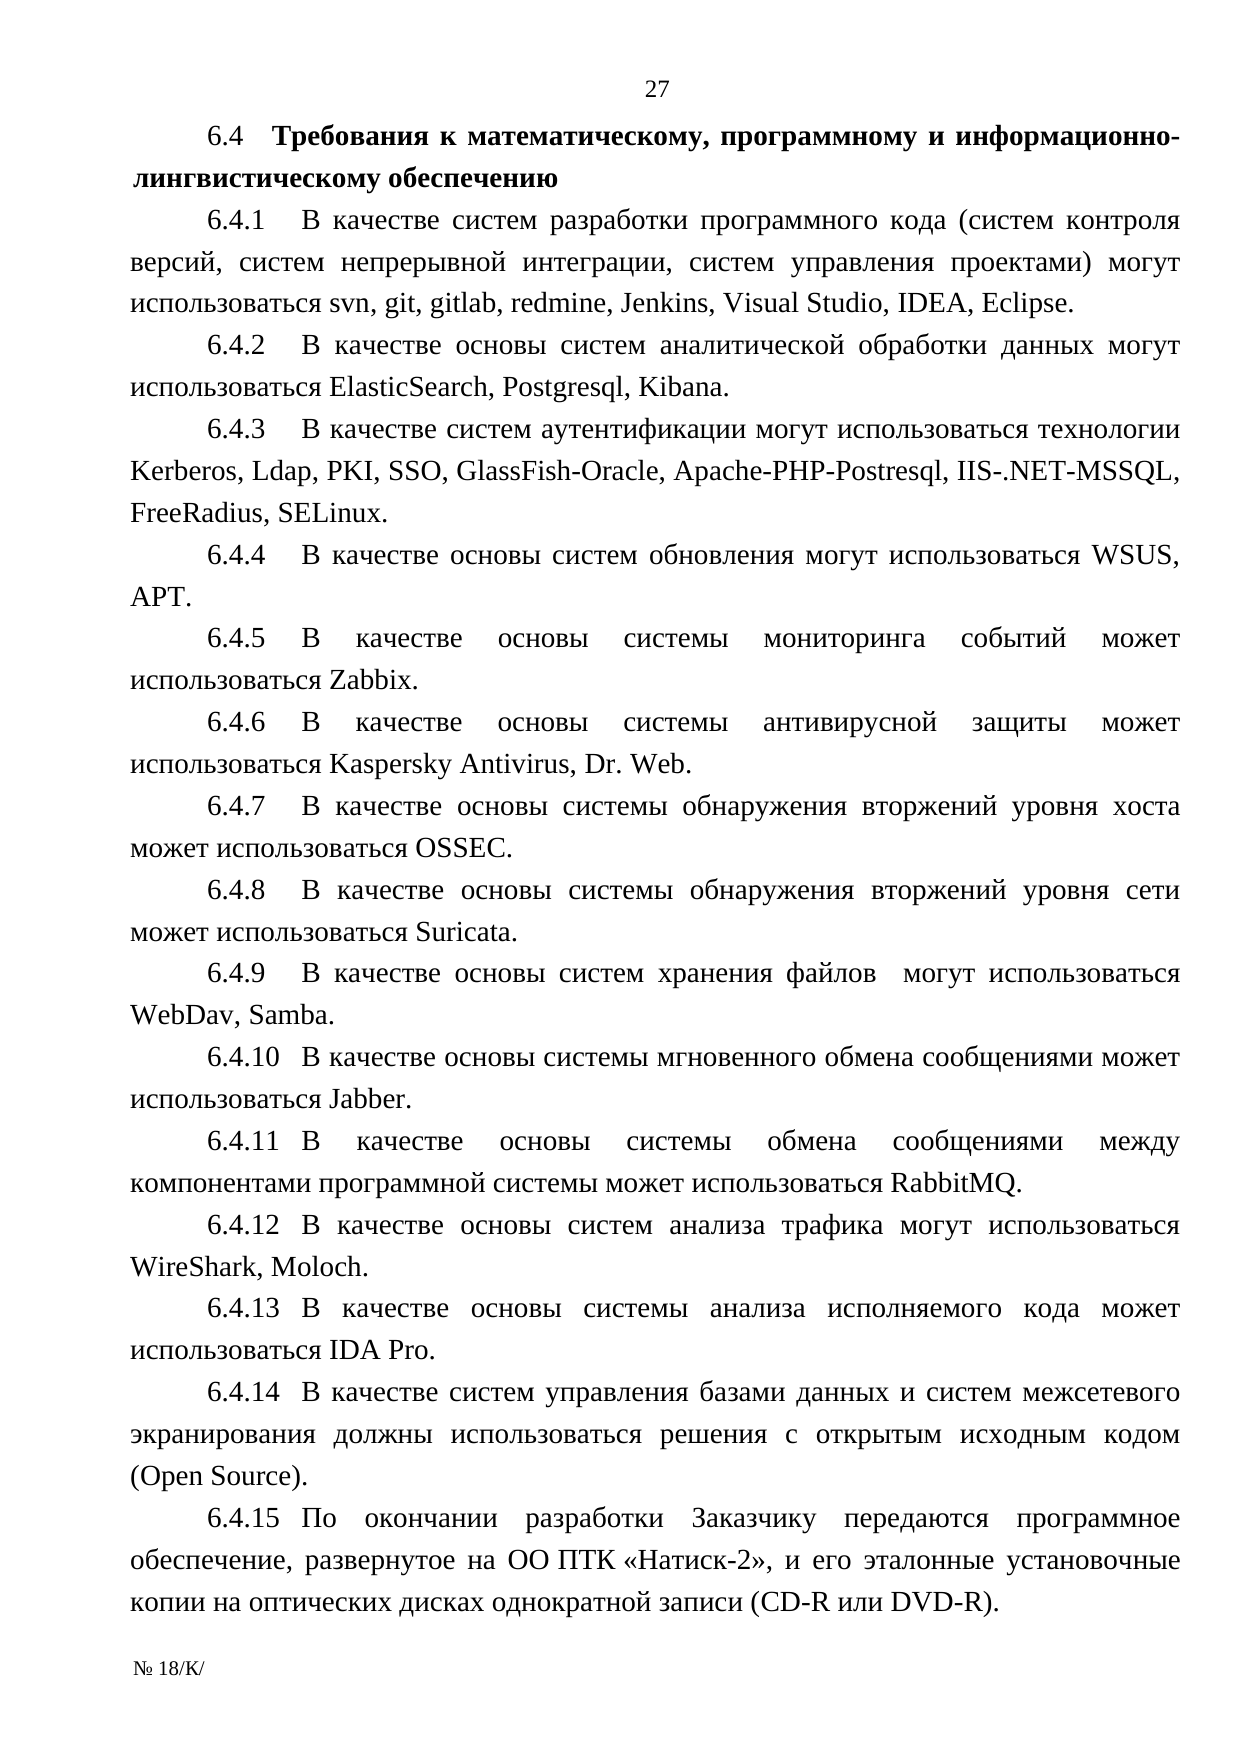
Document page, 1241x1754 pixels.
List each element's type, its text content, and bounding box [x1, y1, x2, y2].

text В качестве основы системы обмена сообщениями между компонентами программной системы может использоваться RabbitMQ. [130, 1123, 1181, 1198]
text В качестве основы системы анализа исполняемого кода может использоваться IDA Pro. [130, 1291, 1181, 1366]
text В качестве основы систем хранения файлов могут использоваться WebDav, Samba. [130, 956, 1181, 1031]
text В качестве систем аутентификации могут использоваться технологии Kerberos, Ldap, PKI, SSO, GlassFish-Oracle, Apache-PHP-Postresql, IIS-.NET-MSSQL, FreeRadius, SELinux. [130, 411, 1181, 528]
text В качестве основы систем аналитической обработки данных могут использоваться ElasticSearch, Postgresql, Kibana. [130, 327, 1181, 403]
text В качестве основы системы мгновенного обмена сообщениями может использоваться Jabber. [130, 1039, 1181, 1115]
text В качестве основы систем обновления могут использоваться WSUS, APT. [130, 537, 1181, 612]
text В качестве основы системы обнаружения вторжений уровня сети может использоваться Suricata. [130, 872, 1181, 947]
text В качестве систем разработки программного кода (систем контроля версий, систем непрерывной интеграции, систем управления проектами) могут использоваться svn, git, gitlab, redmine, Jenkins, Visual Studio, IDEA, Eclipse. [130, 202, 1181, 319]
text В качестве систем управления базами данных и систем межсетевого экранирования должны использоваться решения с открытым исходным кодом (Open Source). [130, 1374, 1181, 1492]
text В качестве основы систем анализа трафика могут использоваться WireShark, Moloch. [130, 1207, 1181, 1282]
text По окончании разработки Заказчику передаются программное обеспечение, развернутое на ОО ПТК «Натиск-2», и его эталонные установочные копии на оптических дисках однократной записи (CD-R или DVD-R). [130, 1500, 1181, 1617]
text Требования к математическому, программному и информационно-лингвистическому обеспечению [133, 118, 1181, 193]
text В качестве основы системы обнаружения вторжений уровня хоста может использоваться OSSEC. [130, 788, 1181, 863]
text В качестве основы системы мониторинга событий может использоваться Zabbix. [130, 621, 1181, 696]
text В качестве основы системы антивирусной защиты может использоваться Kaspersky Antivirus, Dr. Web. [130, 704, 1181, 780]
